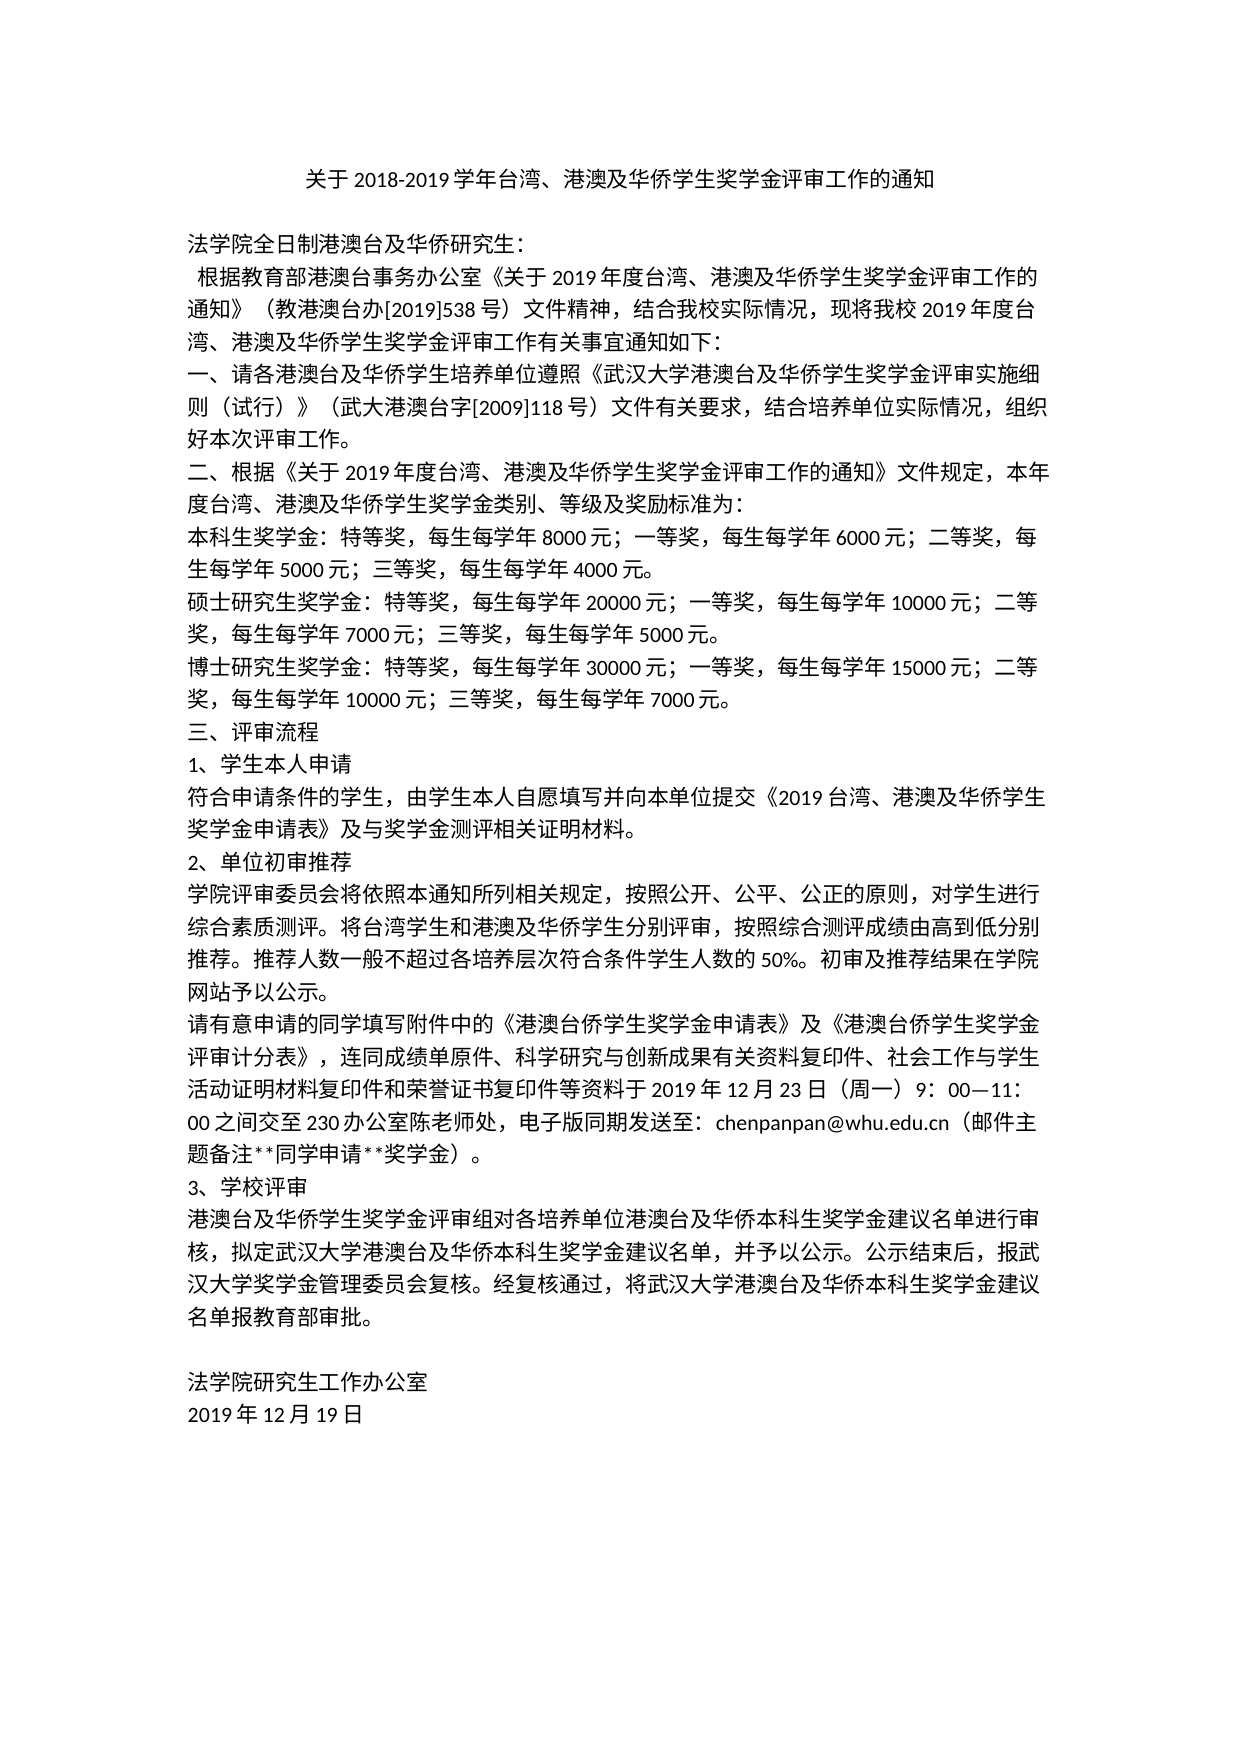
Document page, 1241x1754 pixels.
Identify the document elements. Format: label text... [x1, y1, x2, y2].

text 三、评审流程 [187, 714, 1053, 747]
text 1、学生本人申请 [187, 747, 1053, 779]
text 2、单位初审推荐 [187, 844, 1053, 877]
text 3、学校评审 [187, 1169, 1053, 1202]
text 符合申请条件的学生，由学生本人自愿填写并向本单位提交《2019台湾、港澳及华侨学生奖学金申请表》及与奖学金测评相关证明材料。 [187, 779, 1053, 844]
text 请有意申请的同学填写附件中的《港澳台侨学生奖学金申请表》及《港澳台侨学生奖学金评审计分表》，连同成绩单原件、科学研究与创新成果有关资料复印件、社会工作与学生活动证明材料复印件和荣誉证书复印件等资料于2019年12月23日（周一）9：00—11：00之间交至230办公室陈老师处，电子版同期发送至：chenpanpan@whu.edu.cn（邮件主题备注**同学申请**奖学金）。 [187, 1007, 1053, 1169]
text 2019年12月19日 [187, 1397, 1053, 1429]
text 一、请各港澳台及华侨学生培养单位遵照《武汉大学港澳台及华侨学生奖学金评审实施细则（试行）》（武大港澳台字[2009]118号）文件有关要求，结合培养单位实际情况，组织好本次评审工作。 [187, 357, 1053, 454]
text 法学院全日制港澳台及华侨研究生： [187, 227, 1053, 259]
text 本科生奖学金：特等奖，每生每学年8000元；一等奖，每生每学年6000元；二等奖，每生每学年5000元；三等奖，每生每学年4000元。 [187, 519, 1053, 584]
text 法学院研究生工作办公室 [187, 1364, 1053, 1397]
text 根据教育部港澳台事务办公室《关于2019年度台湾、港澳及华侨学生奖学金评审工作的通知》（教港澳台办[2019]538号）文件精神，结合我校实际情况，现将我校2019年度台湾、港澳及华侨学生奖学金评审工作有关事宜通知如下： [187, 259, 1053, 357]
text 关于2018-2019学年台湾、港澳及华侨学生奖学金评审工作的通知 [187, 162, 1053, 194]
text 硕士研究生奖学金：特等奖，每生每学年20000元；一等奖，每生每学年10000元；二等奖，每生每学年7000元；三等奖，每生每学年5000元。 [187, 584, 1053, 649]
text 博士研究生奖学金：特等奖，每生每学年30000元；一等奖，每生每学年15000元；二等奖，每生每学年10000元；三等奖，每生每学年7000元。 [187, 649, 1053, 714]
text 学院评审委员会将依照本通知所列相关规定，按照公开、公平、公正的原则，对学生进行综合素质测评。将台湾学生和港澳及华侨学生分别评审，按照综合测评成绩由高到低分别推荐。推荐人数一般不超过各培养层次符合条件学生人数的50%。初审及推荐结果在学院网站予以公示。 [187, 877, 1053, 1007]
text 港澳台及华侨学生奖学金评审组对各培养单位港澳台及华侨本科生奖学金建议名单进行审核，拟定武汉大学港澳台及华侨本科生奖学金建议名单，并予以公示。公示结束后，报武汉大学奖学金管理委员会复核。经复核通过，将武汉大学港澳台及华侨本科生奖学金建议名单报教育部审批。 [187, 1202, 1053, 1332]
text 二、根据《关于2019年度台湾、港澳及华侨学生奖学金评审工作的通知》文件规定，本年度台湾、港澳及华侨学生奖学金类别、等级及奖励标准为： [187, 454, 1053, 519]
